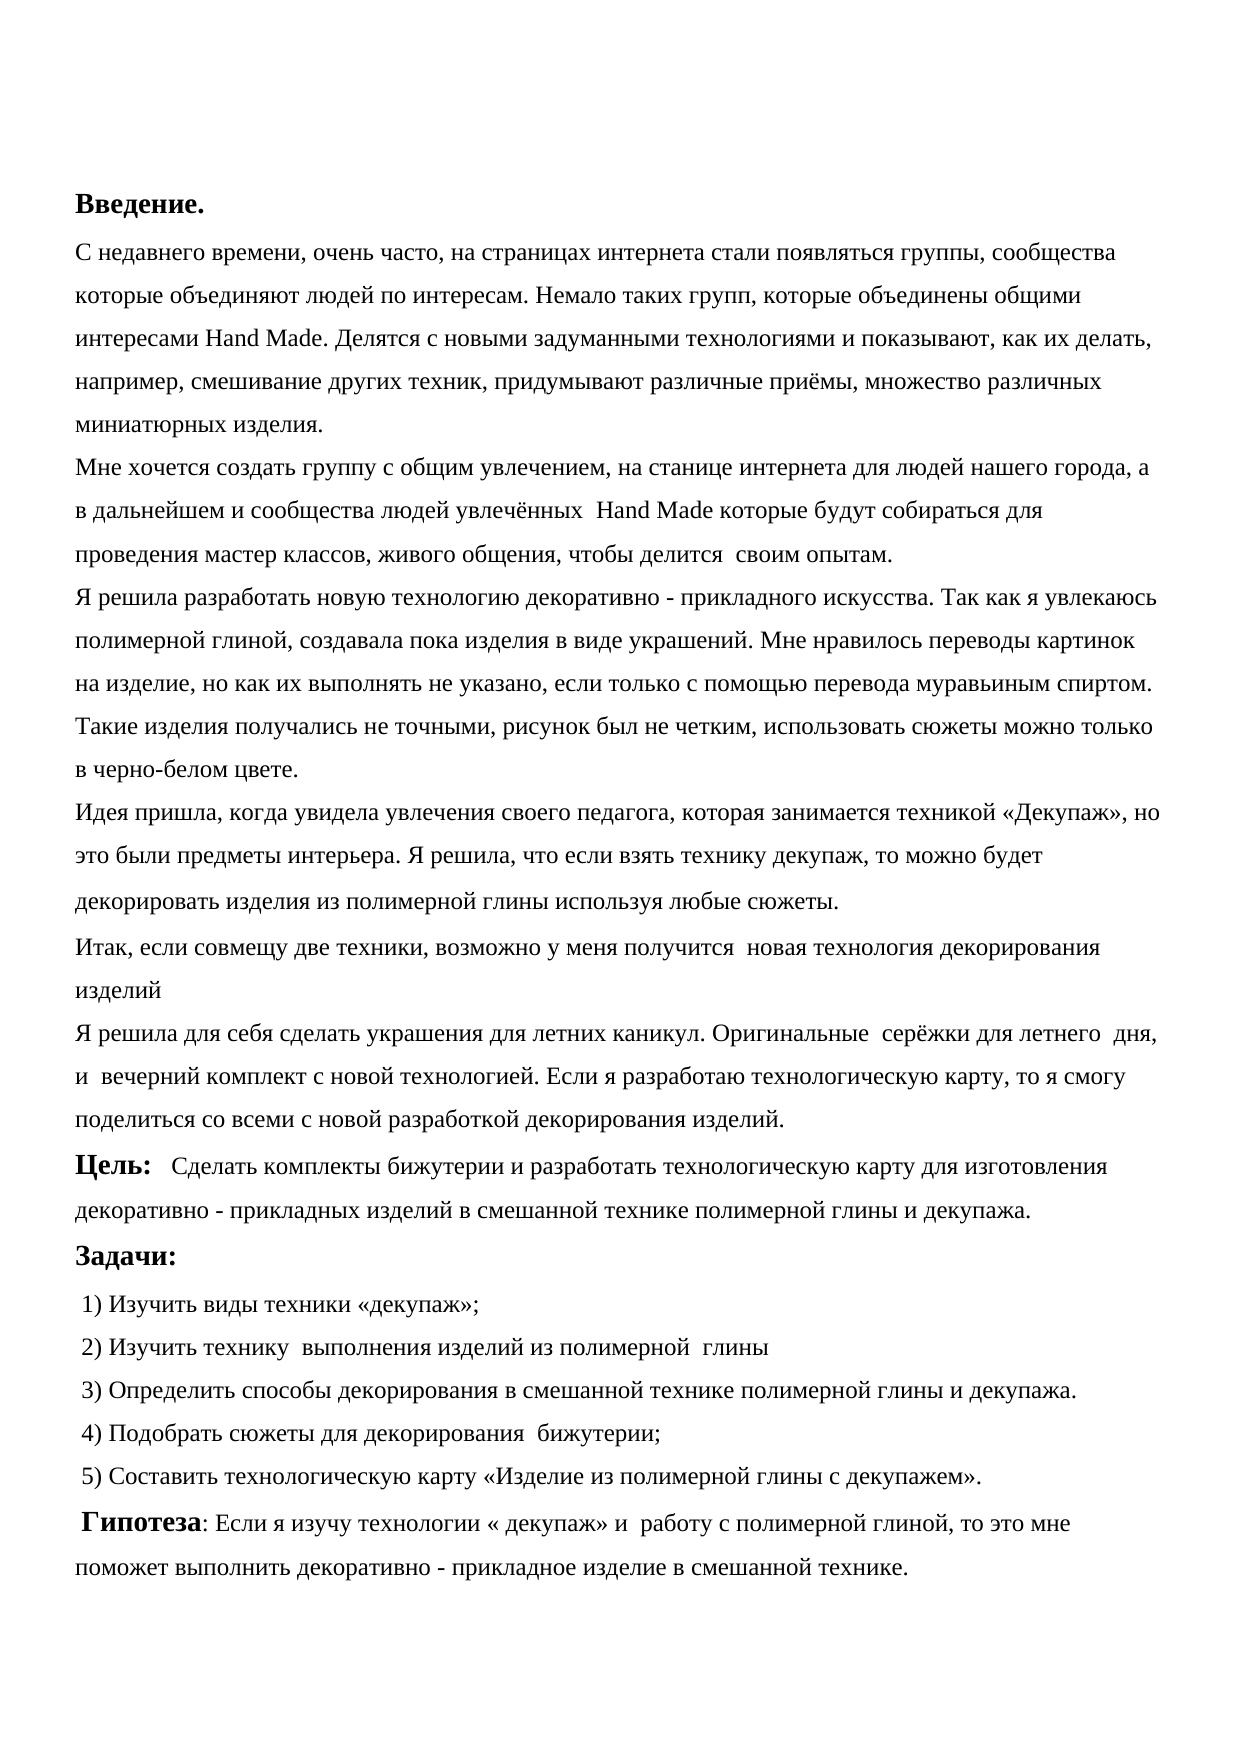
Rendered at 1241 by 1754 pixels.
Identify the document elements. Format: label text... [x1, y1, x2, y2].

text С недавнего времени, очень часто, на страницах интернета стали появляться группы, сообщества которые объединяют людей по интересам. Немало таких групп, которые объединены общими интересами Hand Made. Делятся с новыми задуманными технологиями и показывают, как их делать, например, смешивание других техник, придумывают различные приёмы, множество различных миниатюрных изделия. [75, 237, 1165, 438]
text Введение. [75, 187, 1165, 220]
text 5) Составить технологическую карту «Изделие из полимерной глины с декупажем». [75, 1461, 1165, 1490]
text Цель: Сделать комплекты бижутерии и разработать технологическую карту для изготовления декоративно - прикладных изделий в смешанной технике полимерной глины и декупажа. [75, 1147, 1165, 1224]
text Я решила разработать новую технологию декоративно - прикладного искусства. Так как я увлекаюсь полимерной глиной, создавала пока изделия в виде украшений. Мне нравилось переводы картинок на изделие, но как их выполнять не указано, если только с помощью перевода муравьиным спиртом. Такие изделия получались не точными, рисунок был не четким, использовать сюжеты можно только в черно-белом цвете. [75, 582, 1165, 783]
text 4) Подобрать сюжеты для декорирования бижутерии; [75, 1418, 1165, 1447]
text Гипотеза: Если я изучу технологии « декупаж» и работу с полимерной глиной, то это мне поможет выполнить декоративно - прикладное изделие в смешанной технике. [75, 1504, 1165, 1581]
text 1) Изучить виды техники «декупаж»; [75, 1289, 1165, 1318]
text Я решила для себя сделать украшения для летних каникул. Оригинальные серёжки для летнего дня, и вечерний комплект с новой технологией. Если я разработаю технологическую карту, то я смогу поделиться со всеми с новой разработкой декорирования изделий. [75, 1018, 1165, 1133]
text Итак, если совмещу две техники, возможно у меня получится новая технология декорирования изделий [75, 932, 1165, 1004]
text 3) Определить способы декорирования в смешанной технике полимерной глины и декупажа. [75, 1375, 1165, 1404]
text Идея пришла, когда увидела увлечения своего педагога, которая занимается техникой «Декупаж», но это были предметы интерьера. Я решила, что если взять технику декупаж, то можно будет декорировать изделия из полимерной глины используя любые сюжеты. [75, 797, 1165, 916]
text Задачи: [75, 1238, 1165, 1272]
text Мне хочется создать группу с общим увлечением, на станице интернета для людей нашего города, а в дальнейшем и сообщества людей увлечённых Hand Made которые будут собираться для проведения мастер классов, живого общения, чтобы делится своим опытам. [75, 452, 1165, 567]
text 2) Изучить технику выполнения изделий из полимерной глины [75, 1332, 1165, 1361]
